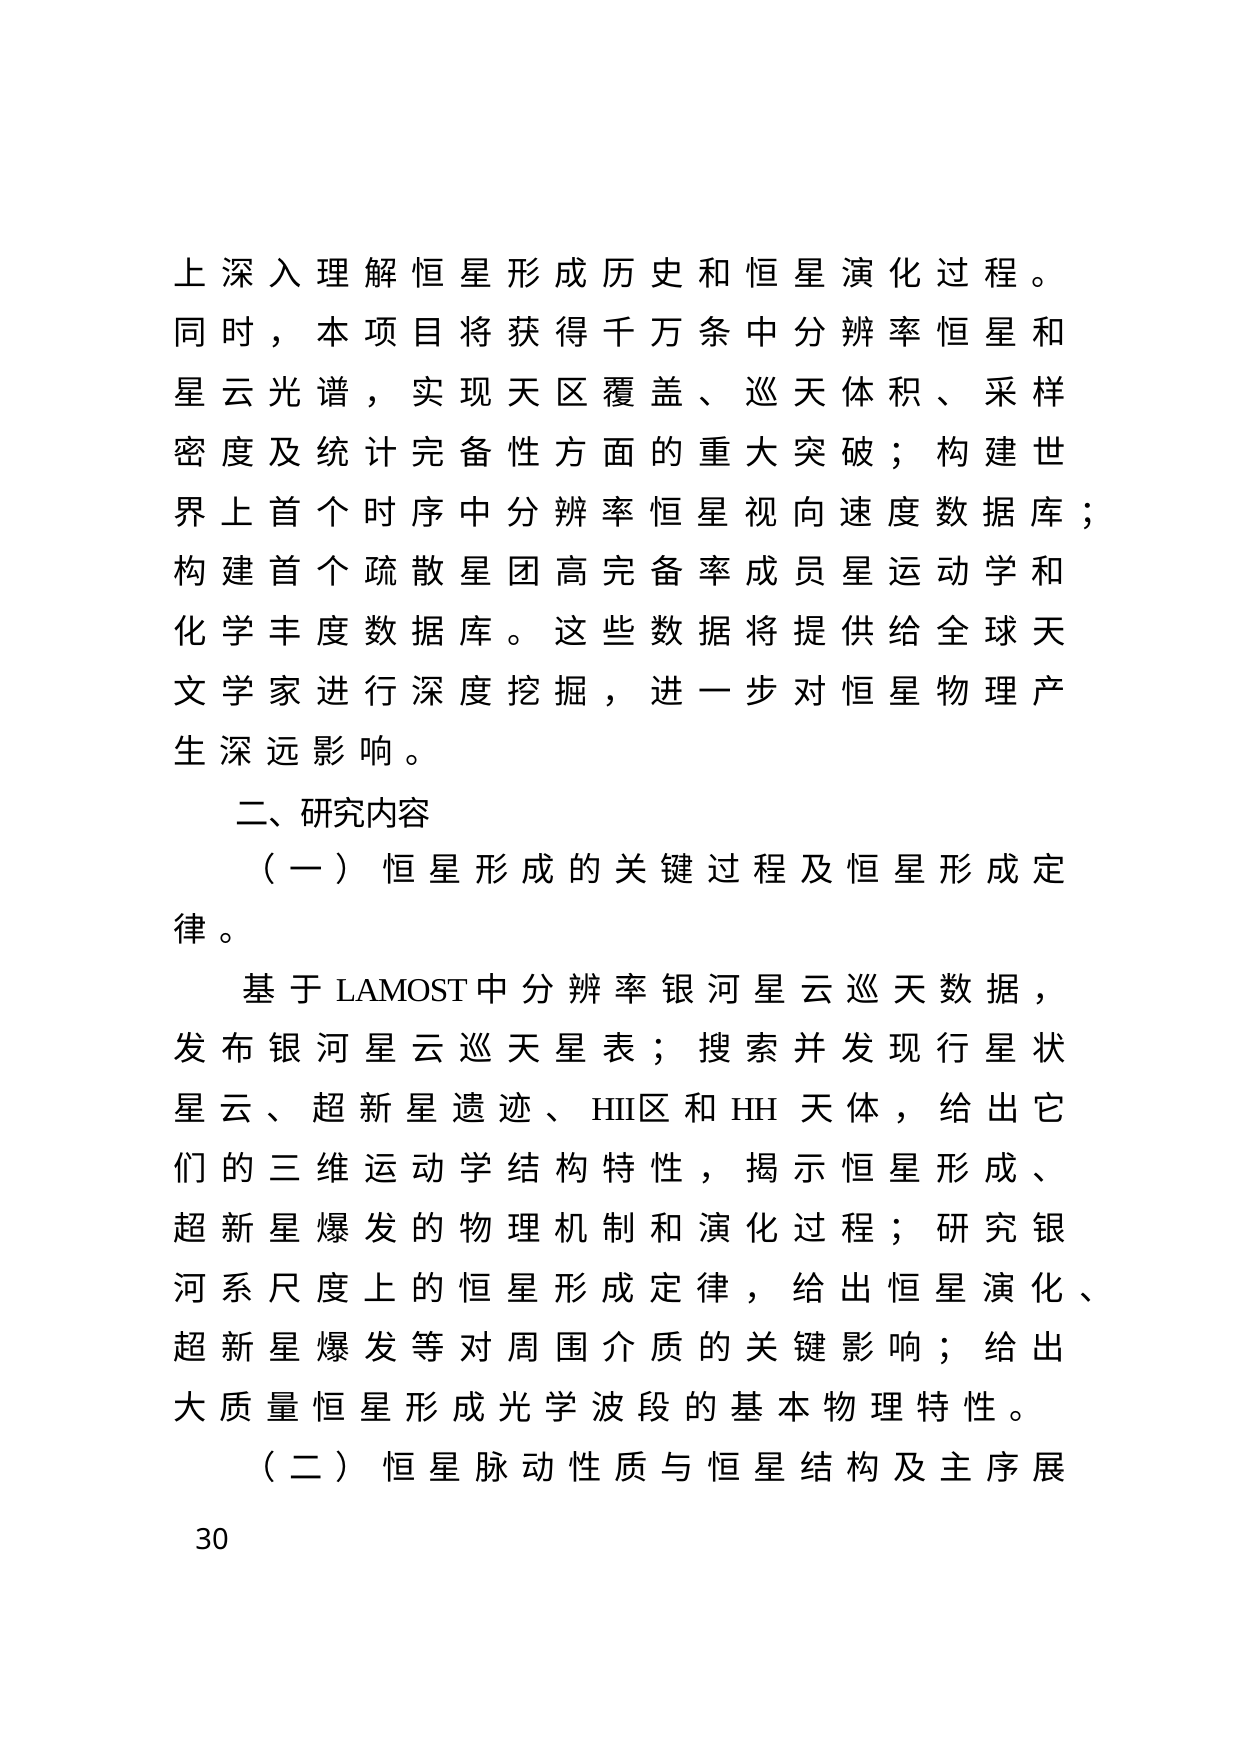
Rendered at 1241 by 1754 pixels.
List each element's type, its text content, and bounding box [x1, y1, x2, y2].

text 基于LAMOST中分辨率银河星云巡天数据，发布银河星云巡天星表；搜索并发现行星状星云、超新星遗迹、HII区和HH天体，给出它们的三维运动学结构特性，揭示恒星形成、超新星爆发的物理机制和演化过程；研究银河系尺度上的恒星形成定律，给出恒星演化、超新星爆发等对周围介质的关键影响；给出大质量恒星形成光学波段的基本物理特性。 [173, 957, 1079, 1435]
text （一）恒星形成的关键过程及恒星形成定律。 [173, 837, 1079, 957]
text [173, 1435, 1079, 1495]
text 二、研究内容 [173, 779, 1079, 837]
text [173, 241, 1079, 779]
